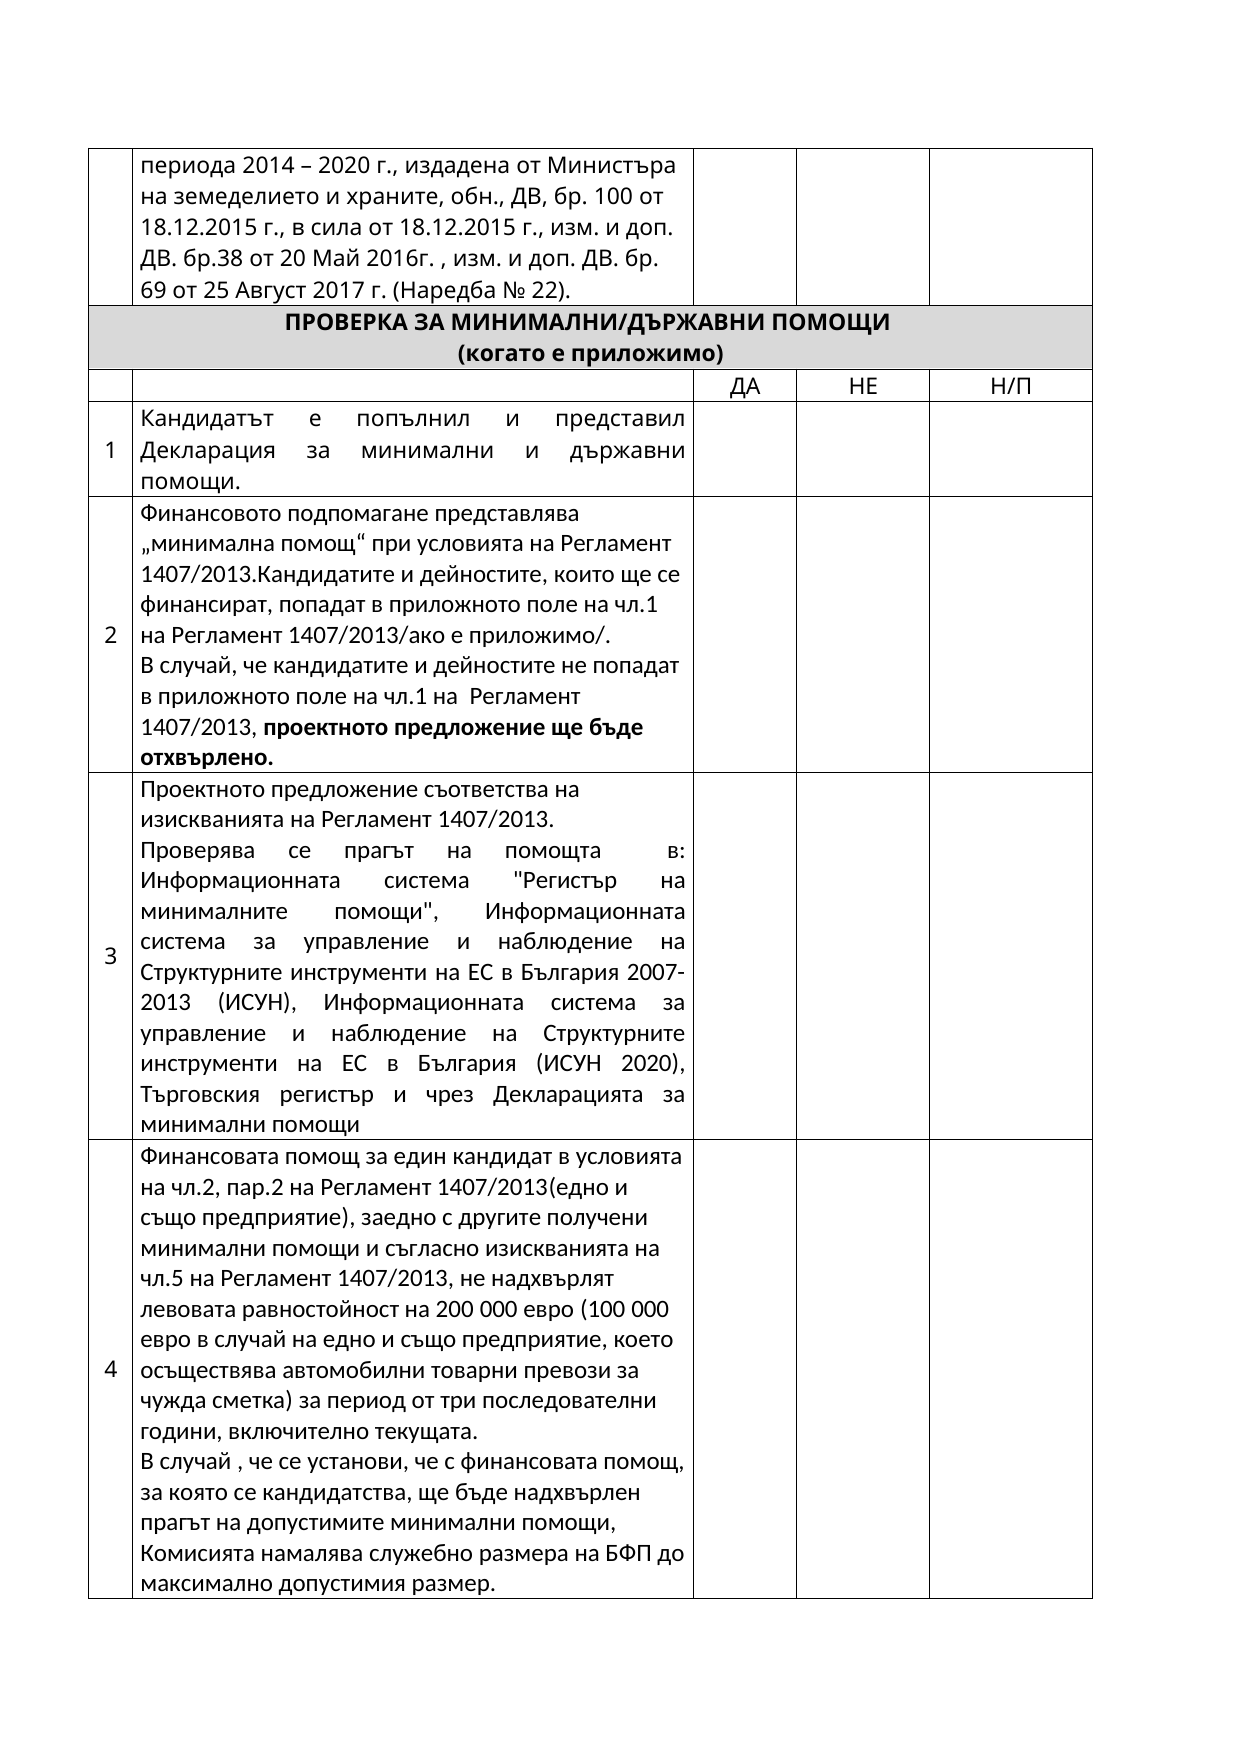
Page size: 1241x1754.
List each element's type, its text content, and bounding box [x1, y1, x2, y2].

table_cell [797, 773, 929, 1139]
table_cell ДА [694, 370, 796, 401]
table_cell Проектното предложение съответства на изискванията на Регламент 1407/2013. Проверява се прагът на помощта в: Информационната система "Регистър на минималните помощи", Информационната система за управление и наблюдение на Структурните инструменти на ЕС в България 2007-2013 (ИСУН), Информационната система за управление и наблюдение на Структурните инструменти на ЕС в България (ИСУН 2020), Търговския регистър и чрез Декларацията за минимални помощи [133, 773, 693, 1139]
table_cell [930, 497, 1092, 772]
table_cell [694, 1140, 796, 1598]
table_cell Н/П [930, 370, 1092, 401]
table_cell Кандидатът е попълнил и представил Декларация за минимални и държавни помощи. [133, 402, 693, 496]
table_cell [797, 402, 929, 496]
table_cell [930, 773, 1092, 1139]
table_cell Финансовото подпомагане представлява „минимална помощ“ при условията на Регламент 1407/2013.Кандидатите и дейностите, които ще се финансират, попадат в приложното поле на чл.1 на Регламент 1407/2013/ако е приложимо/. В случай, че кандидатите и дейностите не попадат в приложното поле на чл.1 на Регламент 1407/2013, проектното предложение ще бъде отхвърлено. [133, 497, 693, 772]
table_cell НЕ [797, 370, 929, 401]
table_cell [694, 773, 796, 1139]
table_cell [797, 1140, 929, 1598]
table_cell [797, 497, 929, 772]
table_cell [930, 402, 1092, 496]
table_cell [133, 370, 693, 401]
table_cell 2 [89, 149, 132, 305]
table_cell 4 [89, 1140, 132, 1598]
table_cell [89, 370, 132, 401]
table_cell [930, 1140, 1092, 1598]
table_cell [694, 497, 796, 772]
table_cell Финансовата помощ за един кандидат в условията на чл.2, пар.2 на Регламент 1407/2013(едно и също предприятие), заедно с другите получени минимални помощи и съгласно изискванията на чл.5 на Регламент 1407/2013, не надхвърлят левовата равностойност на 200 000 евро (100 000 евро в случай на едно и също предприятие, което осъществява автомобилни товарни превози за чужда сметка) за период от три последователни години, включително текущата. В случай , че се установи, че с финансовата помощ, за която се кандидатства, ще бъде надхвърлен прагът на допустимите минимални помощи, Комисията намалява служебно размера на БФП до максимално допустимия размер. [133, 1140, 693, 1598]
table_cell ПРОВЕРКА ЗА МИНИМАЛНИ/ДЪРЖАВНИ ПОМОЩИ (когато е приложимо) [89, 306, 1092, 368]
table_cell 1 [89, 402, 132, 496]
table_cell [694, 149, 796, 305]
table_cell [930, 149, 1092, 305]
table_cell 2 [89, 497, 132, 772]
table_cell 3 [89, 773, 132, 1139]
table_cell [797, 149, 929, 305]
table_cell [694, 402, 796, 496]
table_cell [133, 149, 693, 305]
